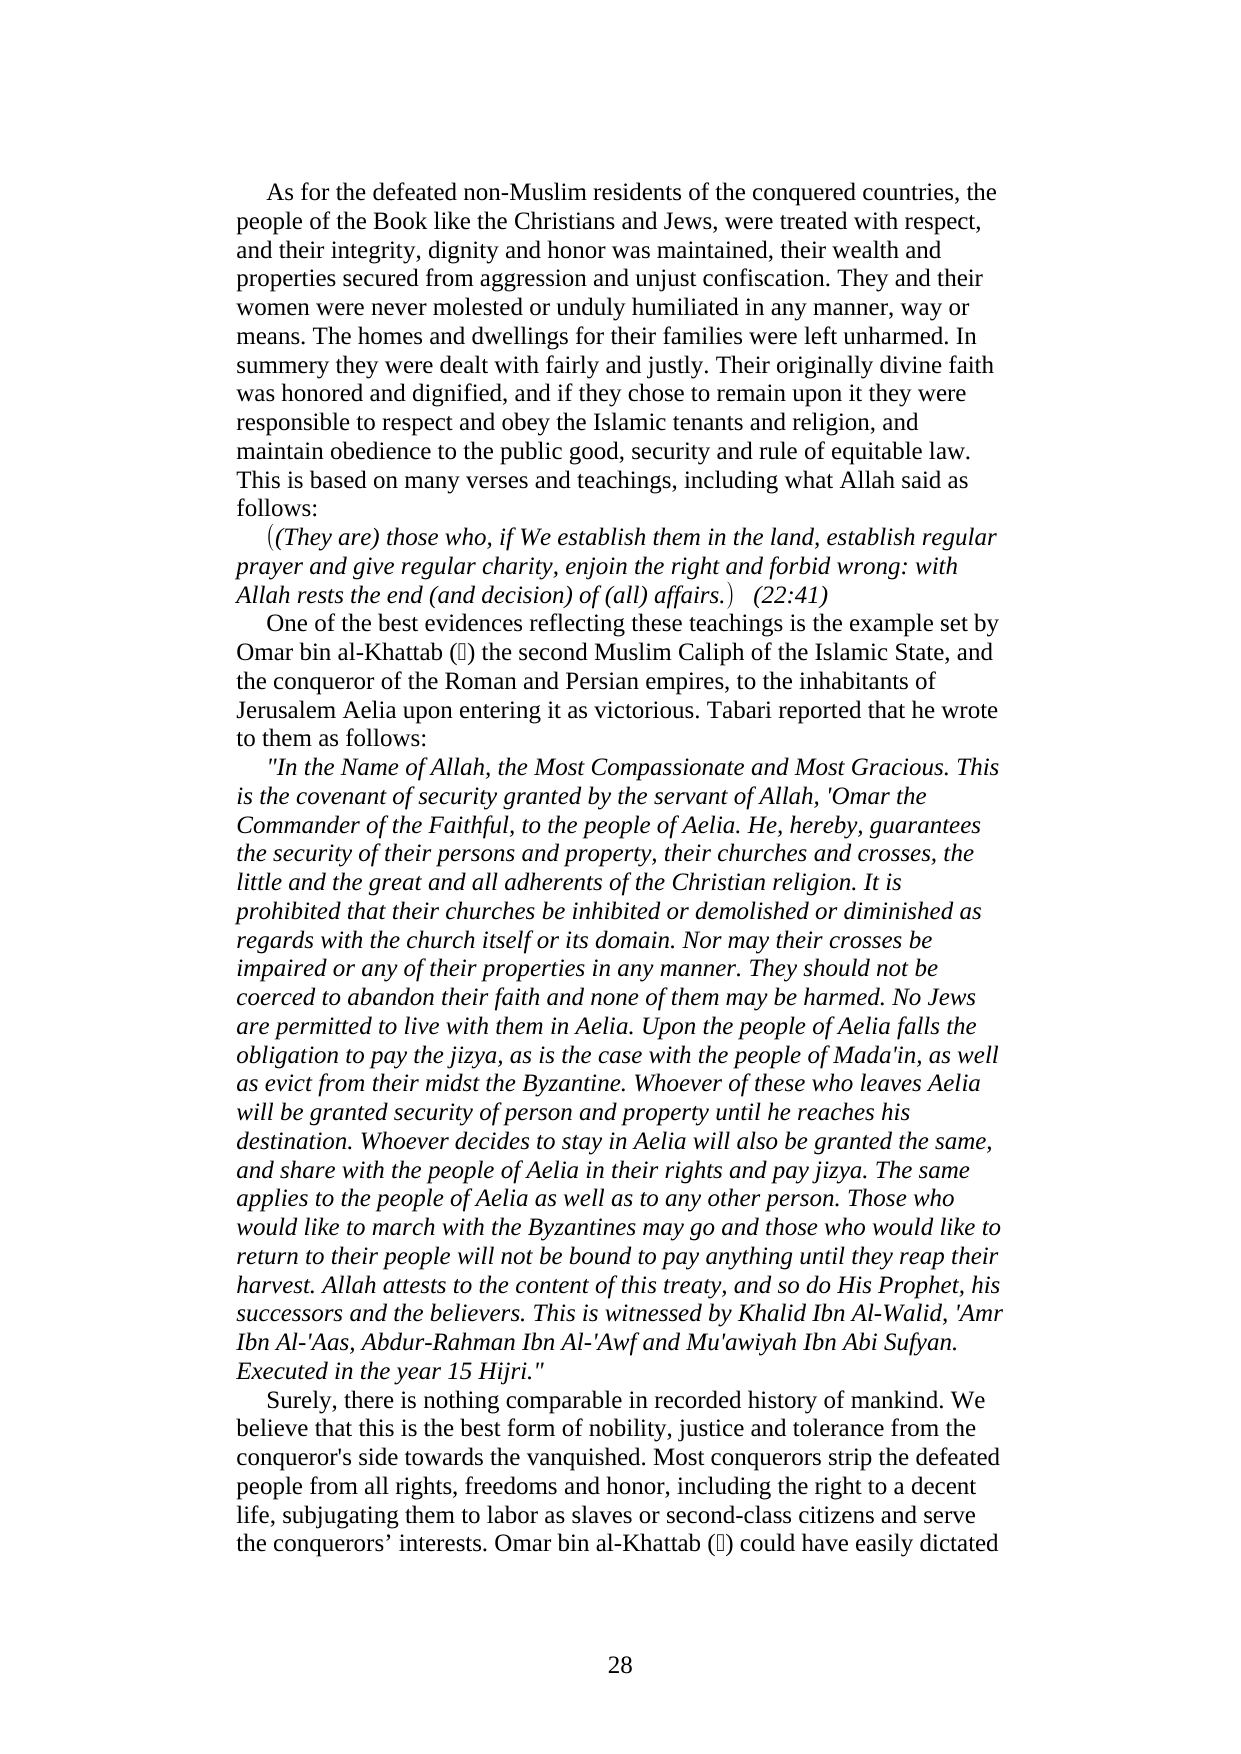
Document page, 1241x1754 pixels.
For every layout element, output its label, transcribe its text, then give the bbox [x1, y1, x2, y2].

text (They are) those who, if We establish them in the land, establish regular prayer and give regular charity, enjoin the right and forbid wrong: with Allah rests the end (and decision) of (all) affairs. (22:41) [236, 522, 1004, 608]
text As for the defeated non-Muslim residents of the conquered countries, the people of the Book like the Christians and Jews, were treated with respect, and their integrity, dignity and honor was maintained, their wealth and properties secured from aggression and unjust confiscation. They and their women were never molested or unduly humiliated in any manner, way or means. The homes and dwellings for their families were left unharmed. In summery they were dealt with fairly and justly. Their originally divine faith was honored and dignified, and if they chose to remain upon it they were responsible to respect and obey the Islamic tenants and religion, and maintain obedience to the public good, security and rule of equitable law. This is based on many verses and teachings, including what Allah said as follows: [236, 177, 1004, 522]
text "In the Name of Allah, the Most Compassionate and Most Gracious. This is the covenant of security granted by the servant of Allah, 'Omar the Commander of the Faithful, to the people of Aelia. He, hereby, guarantees the security of their persons and property, their churches and crosses, the little and the great and all adherents of the Christian religion. It is prohibited that their churches be inhibited or demolished or diminished as regards with the church itself or its domain. Nor may their crosses be impaired or any of their properties in any manner. They should not be coerced to abandon their faith and none of them may be harmed. No Jews are permitted to live with them in Aelia. Upon the people of Aelia falls the obligation to pay the jizya, as is the case with the people of Mada'in, as well as evict from their midst the Byzantine. Whoever of these who leaves Aelia will be granted security of person and property until he reaches his destination. Whoever decides to stay in Aelia will also be granted the same, and share with the people of Aelia in their rights and pay jizya. The same applies to the people of Aelia as well as to any other person. Those who would like to march with the Byzantines may go and those who would like to return to their people will not be bound to pay anything until they reap their harvest. Allah attests to the content of this treaty, and so do His Prophet, his successors and the believers. This is witnessed by Khalid Ibn Al-Walid, 'Amr Ibn Al-'Aas, Abdur-Rahman Ibn Al-'Awf and Mu'awiyah Ibn Abi Sufyan. Executed in the year 15 Hijri." [236, 752, 1004, 1385]
text One of the best evidences reflecting these teachings is the example set by Omar bin al-Khattab () the second Muslim Caliph of the Islamic State, and the conqueror of the Roman and Persian empires, to the inhabitants of Jerusalem Aelia upon entering it as victorious. Tabari reported that he wrote to them as follows: [236, 608, 1004, 752]
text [236, 1385, 1004, 1557]
